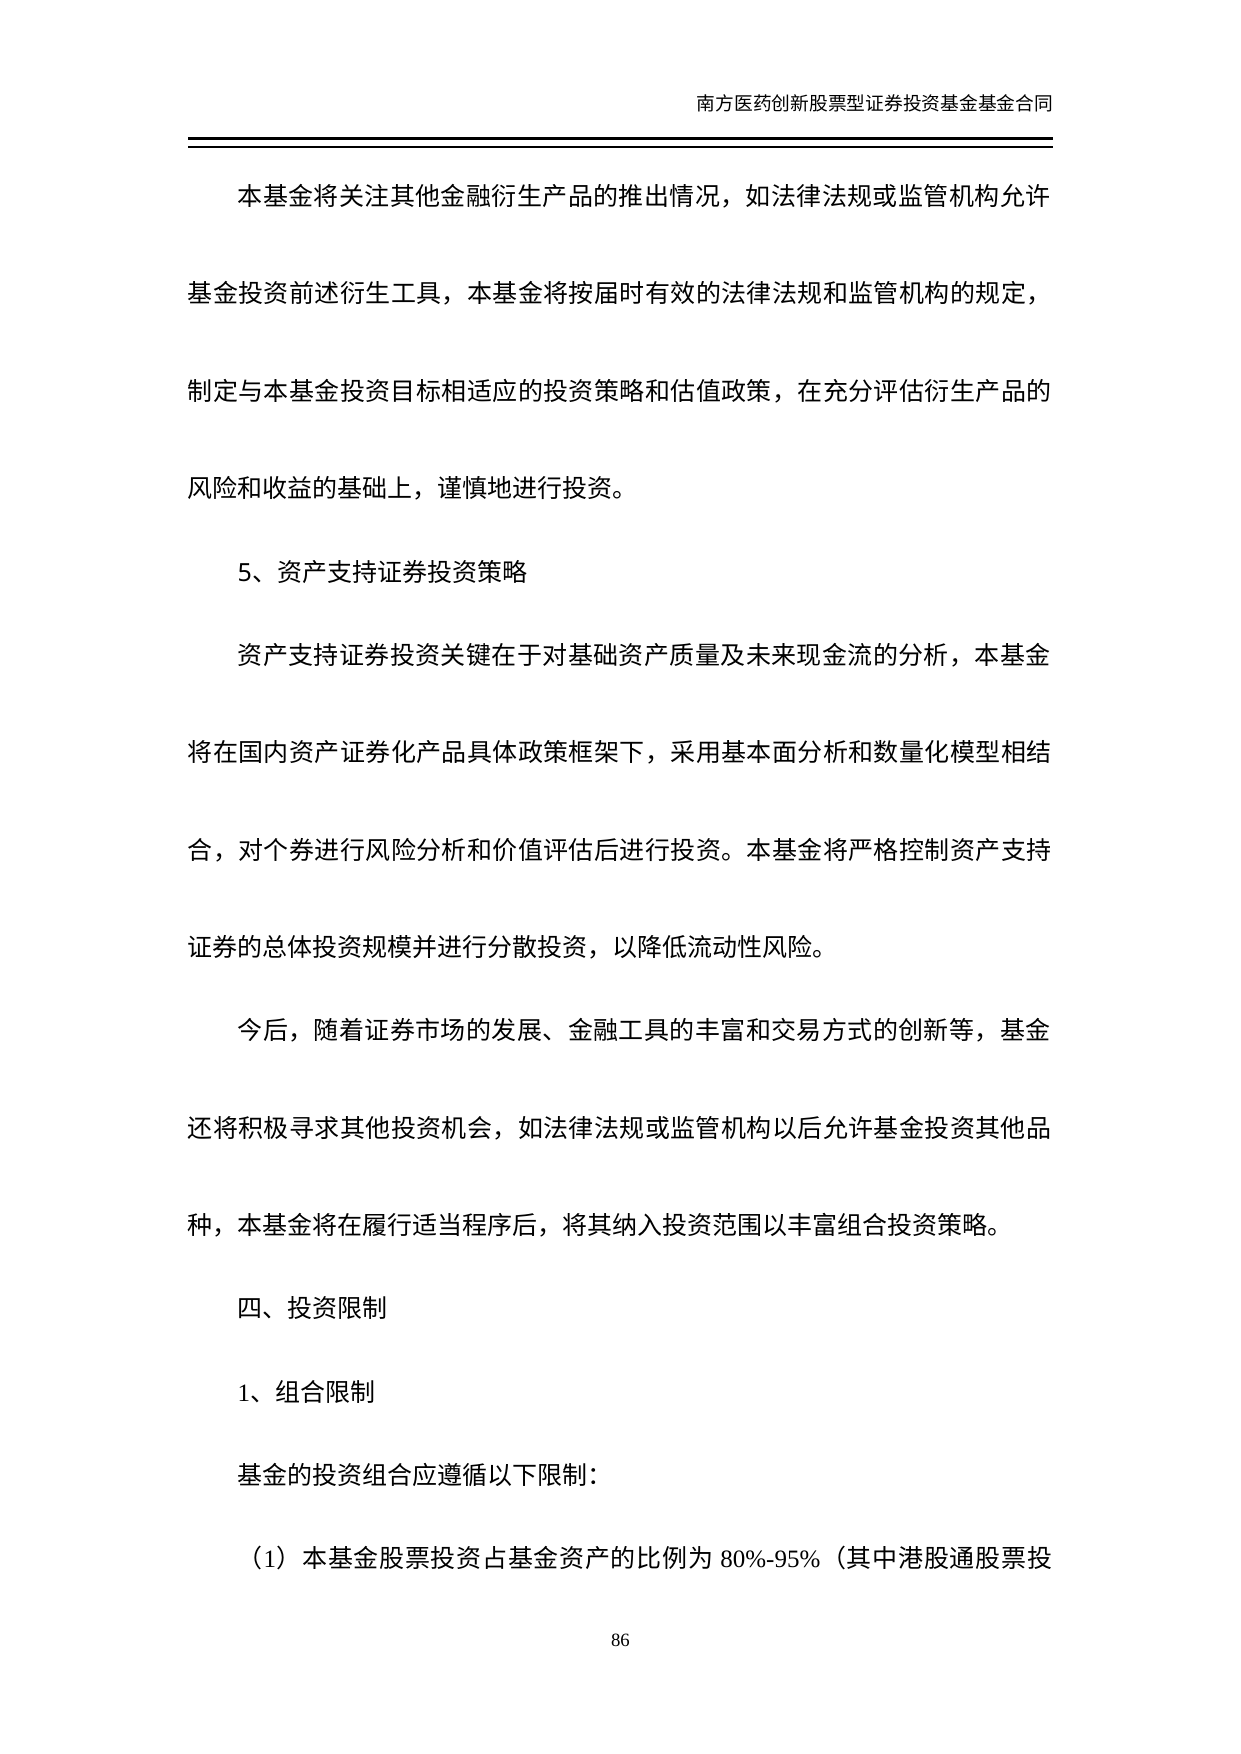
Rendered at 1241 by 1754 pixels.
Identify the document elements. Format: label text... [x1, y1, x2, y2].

text 基金的投资组合应遵循以下限制： [187, 1441, 1053, 1506]
text 今后，随着证券市场的发展、金融工具的丰富和交易方式的创新等，基金还将积极寻求其他投资机会，如法律法规或监管机构以后允许基金投资其他品种，本基金将在履行适当程序后，将其纳入投资范围以丰富组合投资策略。 [187, 996, 1053, 1256]
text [187, 1524, 1053, 1589]
text 资产支持证券投资关键在于对基础资产质量及未来现金流的分析，本基金将在国内资产证券化产品具体政策框架下，采用基本面分析和数量化模型相结合，对个券进行风险分析和价值评估后进行投资。本基金将严格控制资产支持证券的总体投资规模并进行分散投资，以降低流动性风险。 [187, 621, 1053, 978]
text 四、投资限制 [187, 1274, 1053, 1339]
text 5、资产支持证券投资策略 [187, 538, 1053, 603]
text 本基金将关注其他金融衍生产品的推出情况，如法律法规或监管机构允许基金投资前述衍生工具，本基金将按届时有效的法律法规和监管机构的规定，制定与本基金投资目标相适应的投资策略和估值政策，在充分评估衍生产品的风险和收益的基础上，谨慎地进行投资。 [187, 162, 1053, 519]
text 1、组合限制 [187, 1358, 1053, 1423]
